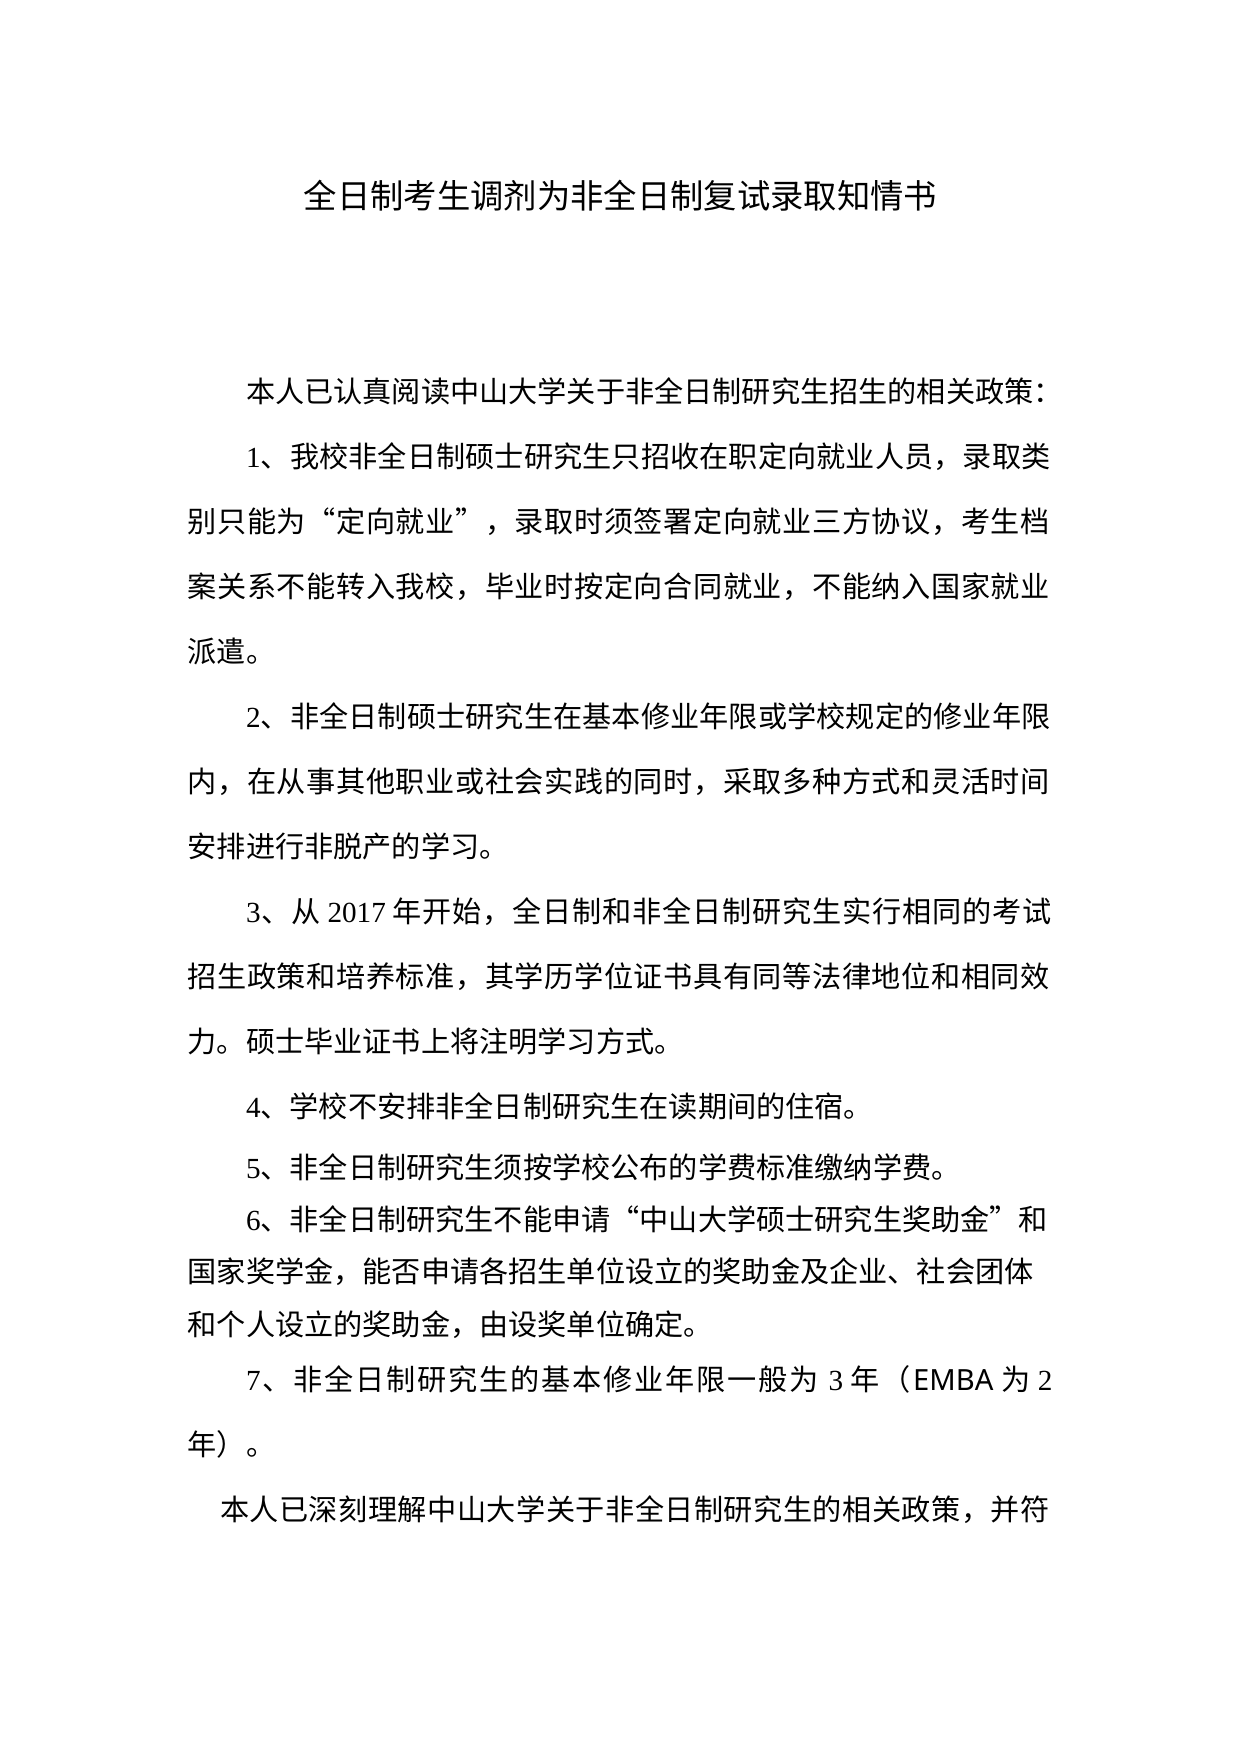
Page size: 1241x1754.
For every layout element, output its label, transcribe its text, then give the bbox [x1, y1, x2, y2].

text 1、我校非全日制硕士研究生只招收在职定向就业人员，录取类别只能为“定向就业”，录取时须签署定向就业三方协议，考生档案关系不能转入我校，毕业时按定向合同就业，不能纳入国家就业派遣。 [187, 422, 1053, 682]
text 全日制考生调剂为非全日制复试录取知情书 [187, 162, 1053, 227]
text 2、非全日制硕士研究生在基本修业年限或学校规定的修业年限内，在从事其他职业或社会实践的同时，采取多种方式和灵活时间安排进行非脱产的学习。 [187, 682, 1053, 877]
text 6、非全日制研究生不能申请“中山大学硕士研究生奖助金”和国家奖学金，能否申请各招生单位设立的奖助金及企业、社会团体和个人设立的奖助金，由设奖单位确定。 [187, 1189, 1053, 1345]
text 本人已认真阅读中山大学关于非全日制研究生招生的相关政策： [187, 357, 1053, 422]
text 4、学校不安排非全日制研究生在读期间的住宿。 [187, 1072, 1053, 1137]
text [187, 1475, 1053, 1540]
text 5、非全日制研究生须按学校公布的学费标准缴纳学费。 [187, 1137, 1053, 1189]
text 7、非全日制研究生的基本修业年限一般为3年（EMBA为2年）。 [187, 1345, 1053, 1475]
text 3、从2017年开始，全日制和非全日制研究生实行相同的考试招生政策和培养标准，其学历学位证书具有同等法律地位和相同效力。硕士毕业证书上将注明学习方式。 [187, 877, 1053, 1072]
